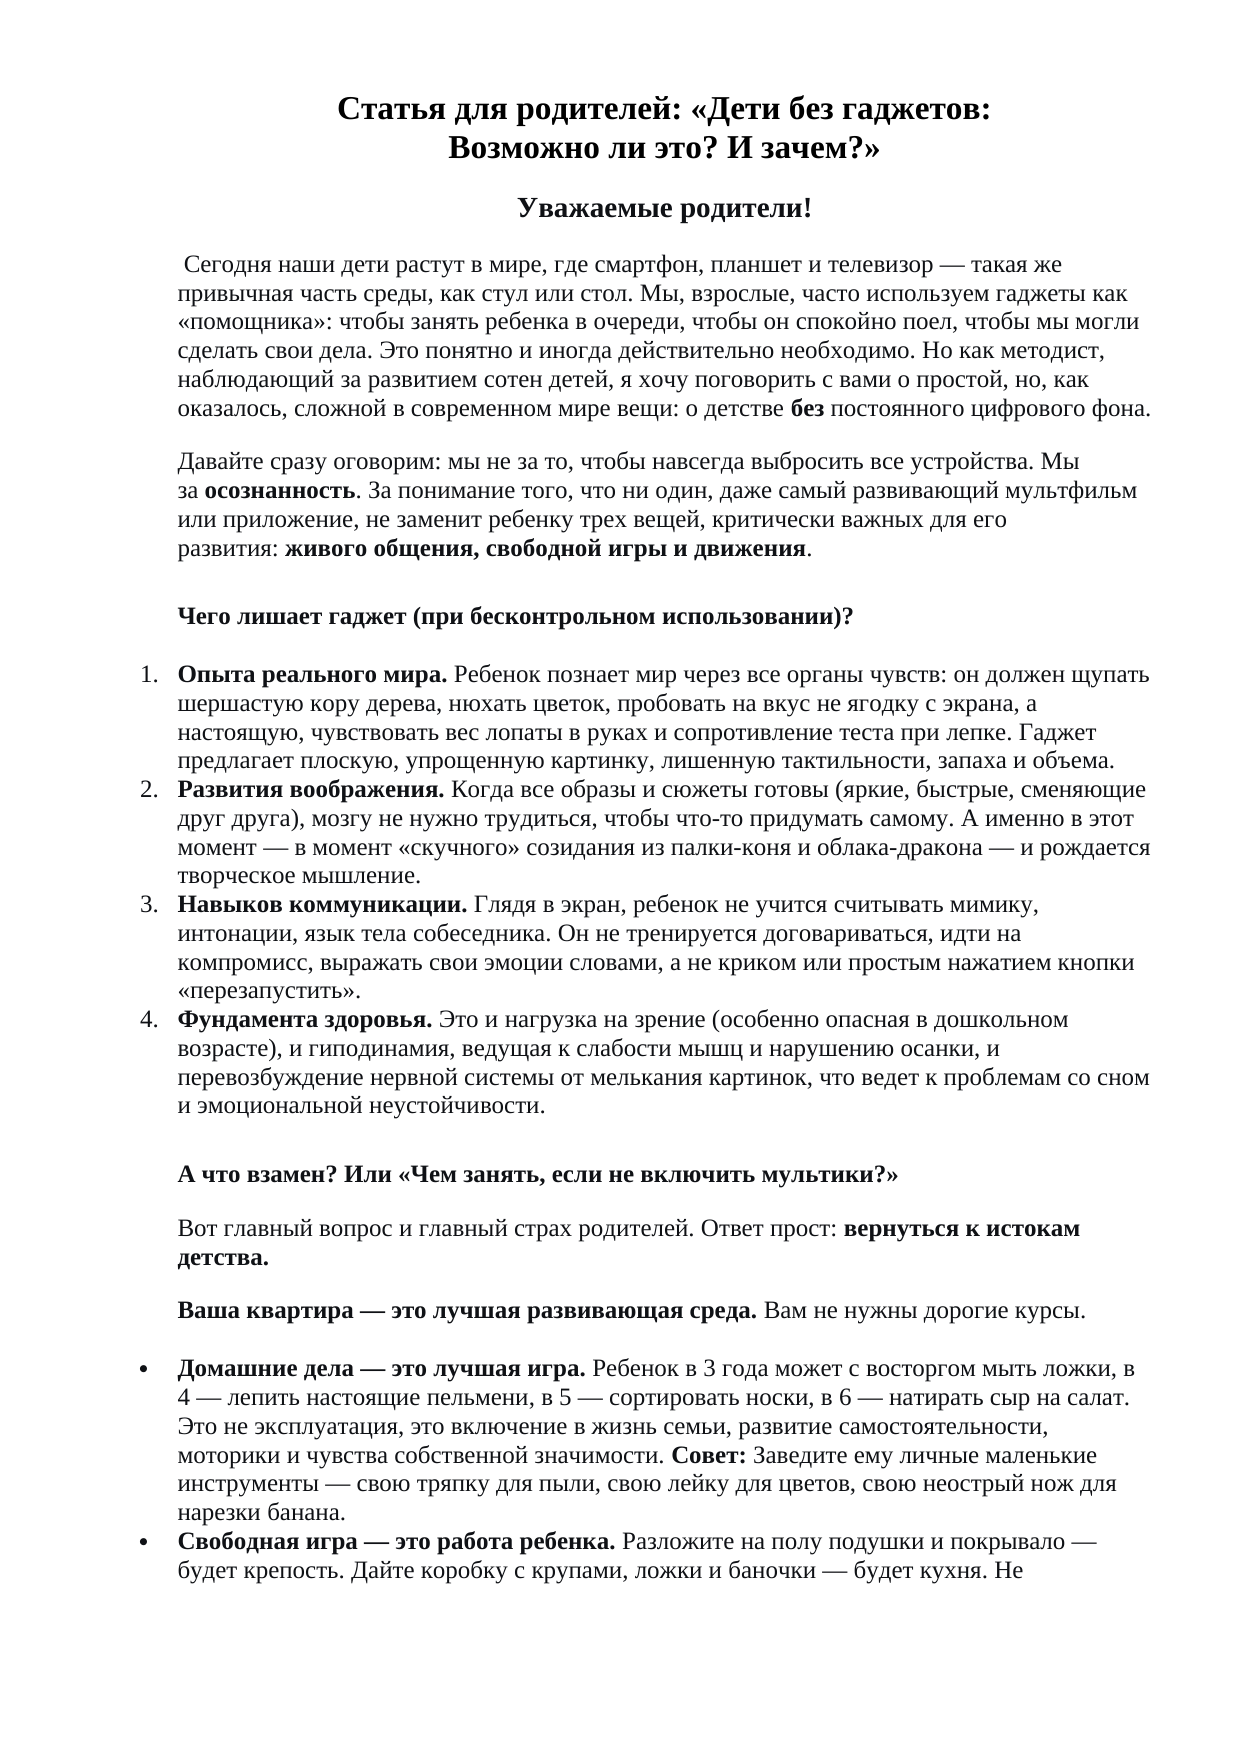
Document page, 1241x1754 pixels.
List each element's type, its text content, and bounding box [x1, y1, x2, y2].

text А что взамен? Или «Чем занять, если не включить мультики?» [177, 1144, 1152, 1188]
text Вот главный вопрос и главный страх родителей. Ответ прост: вернуться к истокам детства. [177, 1213, 1152, 1271]
text Сегодня наши дети растут в мире, где смартфон, планшет и телевизор — такая же привычная часть среды, как стул или стол. Мы, взрослые, часто используем гаджеты как «помощника»: чтобы занять ребенка в очереди, чтобы он спокойно поел, чтобы мы могли сделать свои дела. Это понятно и иногда действительно необходимо. Но как методист, наблюдающий за развитием сотен детей, я хочу поговорить с вами о простой, но, как оказалось, сложной в современном мире вещи: о детстве без постоянного цифрового фона. [177, 249, 1152, 421]
list Домашние дела — это лучшая игра. Ребенок в 3 года может с восторгом мыть ложки, в 4 — лепить настоящие пельмени, в 5 — сортировать носки, в 6 — натирать сыр на салат. Это не эксплуатация, это включение в жизнь семьи, развитие самостоятельности, моторики и чувства собственной значимости. Совет: Заведите ему личные маленькие инструменты — свою тряпку для пыли, свою лейку для цветов, свою неострый нож для нарезки банана. [140, 1353, 1152, 1526]
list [140, 1526, 1152, 1583]
list Опыта реального мира. Ребенок познает мир через все органы чувств: он должен щупать шершастую кору дерева, нюхать цветок, пробовать на вкус не ягодку с экрана, а настоящую, чувствовать вес лопаты в руках и сопротивление теста при лепке. Гаджет предлагает плоскую, упрощенную картинку, лишенную тактильности, запаха и объема. [140, 659, 1152, 774]
text Давайте сразу оговорим: мы не за то, чтобы навсегда выбросить все устройства. Мы за осознанность. За понимание того, что ни один, даже самый развивающий мультфильм или приложение, не заменит ребенку трех вещей, критически важных для его развития: живого общения, свободной игры и движения. [177, 446, 1152, 561]
list Фундамента здоровья. Это и нагрузка на зрение (особенно опасная в дошкольном возрасте), и гиподинамия, ведущая к слабости мышц и нарушению осанки, и перевозбуждение нервной системы от мелькания картинок, что ведет к проблемам со сном и эмоциональной неустойчивости. [140, 1004, 1152, 1119]
list Развития воображения. Когда все образы и сюжеты готовы (яркие, быстрые, сменяющие друг друга), мозгу не нужно трудиться, чтобы что-то придумать самому. А именно в этот момент — в момент «скучного» созидания из палки-коня и облака-дракона — и рождается творческое мышление. [140, 774, 1152, 889]
list Навыков коммуникации. Глядя в экран, ребенок не учится считывать мимику, интонации, язык тела собеседника. Он не тренируется договариваться, идти на компромисс, выражать свои эмоции словами, а не криком или простым нажатием кнопки «перезапустить». [140, 889, 1152, 1004]
text Статья для родителей: «Дети без гаджетов: [177, 89, 1152, 127]
text Ваша квартира — это лучшая развивающая среда. Вам не нужны дорогие курсы. [177, 1296, 1152, 1324]
text Возможно ли это? И зачем?» [177, 127, 1152, 165]
text Уважаемые родители! [177, 190, 1152, 224]
text Чего лишает гаджет (при бесконтрольном использовании)? [177, 586, 1152, 630]
